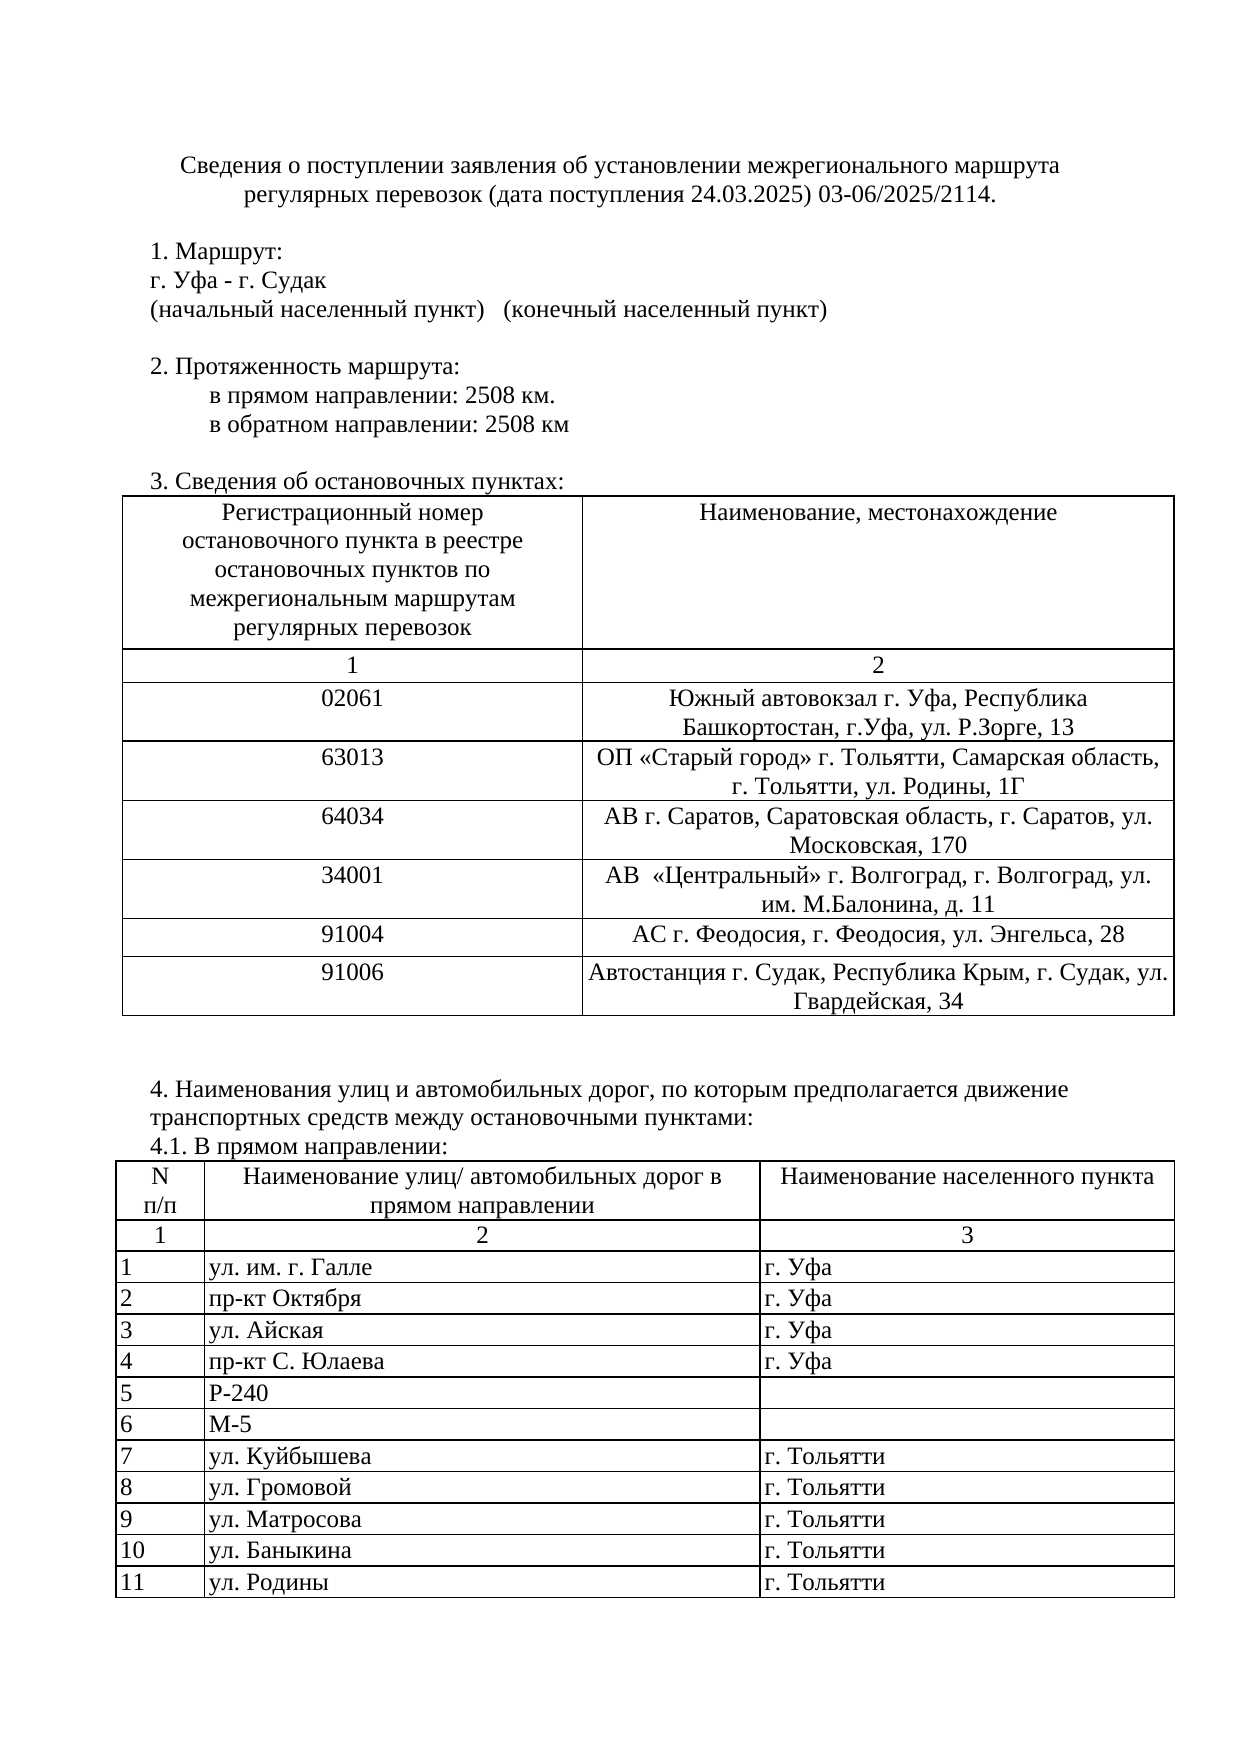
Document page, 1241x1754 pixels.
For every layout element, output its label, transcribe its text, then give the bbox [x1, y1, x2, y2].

table_cell ул. Родины [205, 1567, 759, 1596]
table_cell [761, 1409, 1174, 1439]
table_cell 3 [117, 1315, 204, 1345]
text г. Уфа - г. Судак [150, 265, 1090, 294]
table_header Наименование населенного пункта [761, 1162, 1174, 1219]
text Сведения о поступлении заявления об установлении межрегионального маршрута регулярных перевозок (дата поступления 24.03.2025) 03-06/2025/2114. [150, 150, 1090, 207]
table_cell г. Тольятти [761, 1441, 1174, 1471]
table_cell пр-кт Октября [205, 1283, 759, 1313]
table_cell Южный автовокзал г. Уфа, Республика Башкортостан, г.Уфа, ул. Р.Зорге, 13 [583, 683, 1173, 740]
table_cell 7 [117, 1441, 204, 1471]
table_header Наименование улиц/ автомобильных дорог в прямом направлении [205, 1162, 759, 1219]
table_cell 2 [117, 1283, 204, 1313]
table_cell ОП «Старый город» г. Тольятти, Самарская область, г. Тольятти, ул. Родины, 1Г [583, 742, 1173, 799]
table_cell г. Уфа [761, 1315, 1174, 1345]
text 1. Маршрут: [150, 236, 1090, 265]
table_cell 4 [117, 1346, 204, 1376]
table_cell 3 [761, 1221, 1174, 1250]
table_cell 2 [205, 1221, 759, 1250]
table_cell г. Уфа [761, 1346, 1174, 1376]
table_cell 2 [583, 650, 1173, 681]
table_cell ул. Баныкина [205, 1535, 759, 1565]
table_cell 10 [117, 1535, 204, 1565]
table_cell АВ «Центральный» г. Волгоград, г. Волгоград, ул. им. М.Балонина, д. 11 [583, 860, 1173, 918]
table_cell 9 [117, 1504, 204, 1533]
table_cell 64034 [123, 801, 582, 858]
table_cell 34001 [123, 860, 582, 918]
table_cell 63013 [123, 742, 582, 799]
text 4. Наименования улиц и автомобильных дорог, по которым предполагается движение транспортных средств между остановочными пунктами: [150, 1074, 1090, 1131]
table_cell М-5 [205, 1409, 759, 1439]
table_cell Автостанция г. Судак, Республика Крым, г. Судак, ул. Гвардейская, 34 [583, 957, 1173, 1014]
table_cell 8 [117, 1472, 204, 1502]
table_cell Р-240 [205, 1378, 759, 1408]
text 2. Протяженность маршрута: [150, 351, 1090, 380]
table_cell ул. Куйбышева [205, 1441, 759, 1471]
table_cell [761, 1378, 1174, 1408]
table_cell 6 [117, 1409, 204, 1439]
table_cell АС г. Феодосия, г. Феодосия, ул. Энгельса, 28 [583, 919, 1173, 956]
table_header Наименование, местонахождение [583, 497, 1173, 648]
table_cell ул. Матросова [205, 1504, 759, 1533]
table_cell 1 [117, 1252, 204, 1282]
table_cell пр-кт С. Юлаева [205, 1346, 759, 1376]
table_cell ул. им. г. Галле [205, 1252, 759, 1282]
table_cell 91004 [123, 919, 582, 956]
table_cell 91006 [123, 957, 582, 1014]
table_cell г. Тольятти [761, 1567, 1174, 1596]
text 4.1. В прямом направлении: [150, 1131, 1090, 1160]
text 3. Сведения об остановочных пунктах: [150, 466, 1090, 495]
table_header Регистрационный номер остановочного пункта в реестре остановочных пунктов по межрегиональным маршрутам регулярных перевозок [123, 497, 582, 648]
text в обратном направлении: 2508 км [150, 409, 1090, 437]
table_cell ул. Громовой [205, 1472, 759, 1502]
table_cell г. Тольятти [761, 1535, 1174, 1565]
table_cell г. Тольятти [761, 1472, 1174, 1502]
table_cell г. Тольятти [761, 1504, 1174, 1533]
table_cell г. Уфа [761, 1252, 1174, 1282]
text (начальный населенный пункт) (конечный населенный пункт) [150, 294, 1090, 322]
table_cell ул. Айская [205, 1315, 759, 1345]
table_cell г. Уфа [761, 1283, 1174, 1313]
table_cell АВ г. Саратов, Саратовская область, г. Саратов, ул. Московская, 170 [583, 801, 1173, 858]
table_cell 1 [123, 650, 582, 681]
text в прямом направлении: 2508 км. [150, 380, 1090, 409]
table_cell 02061 [123, 683, 582, 740]
table_header N п/п [117, 1162, 204, 1219]
table_cell 11 [117, 1567, 204, 1596]
table_cell 1 [117, 1221, 204, 1250]
table_cell 5 [117, 1378, 204, 1408]
